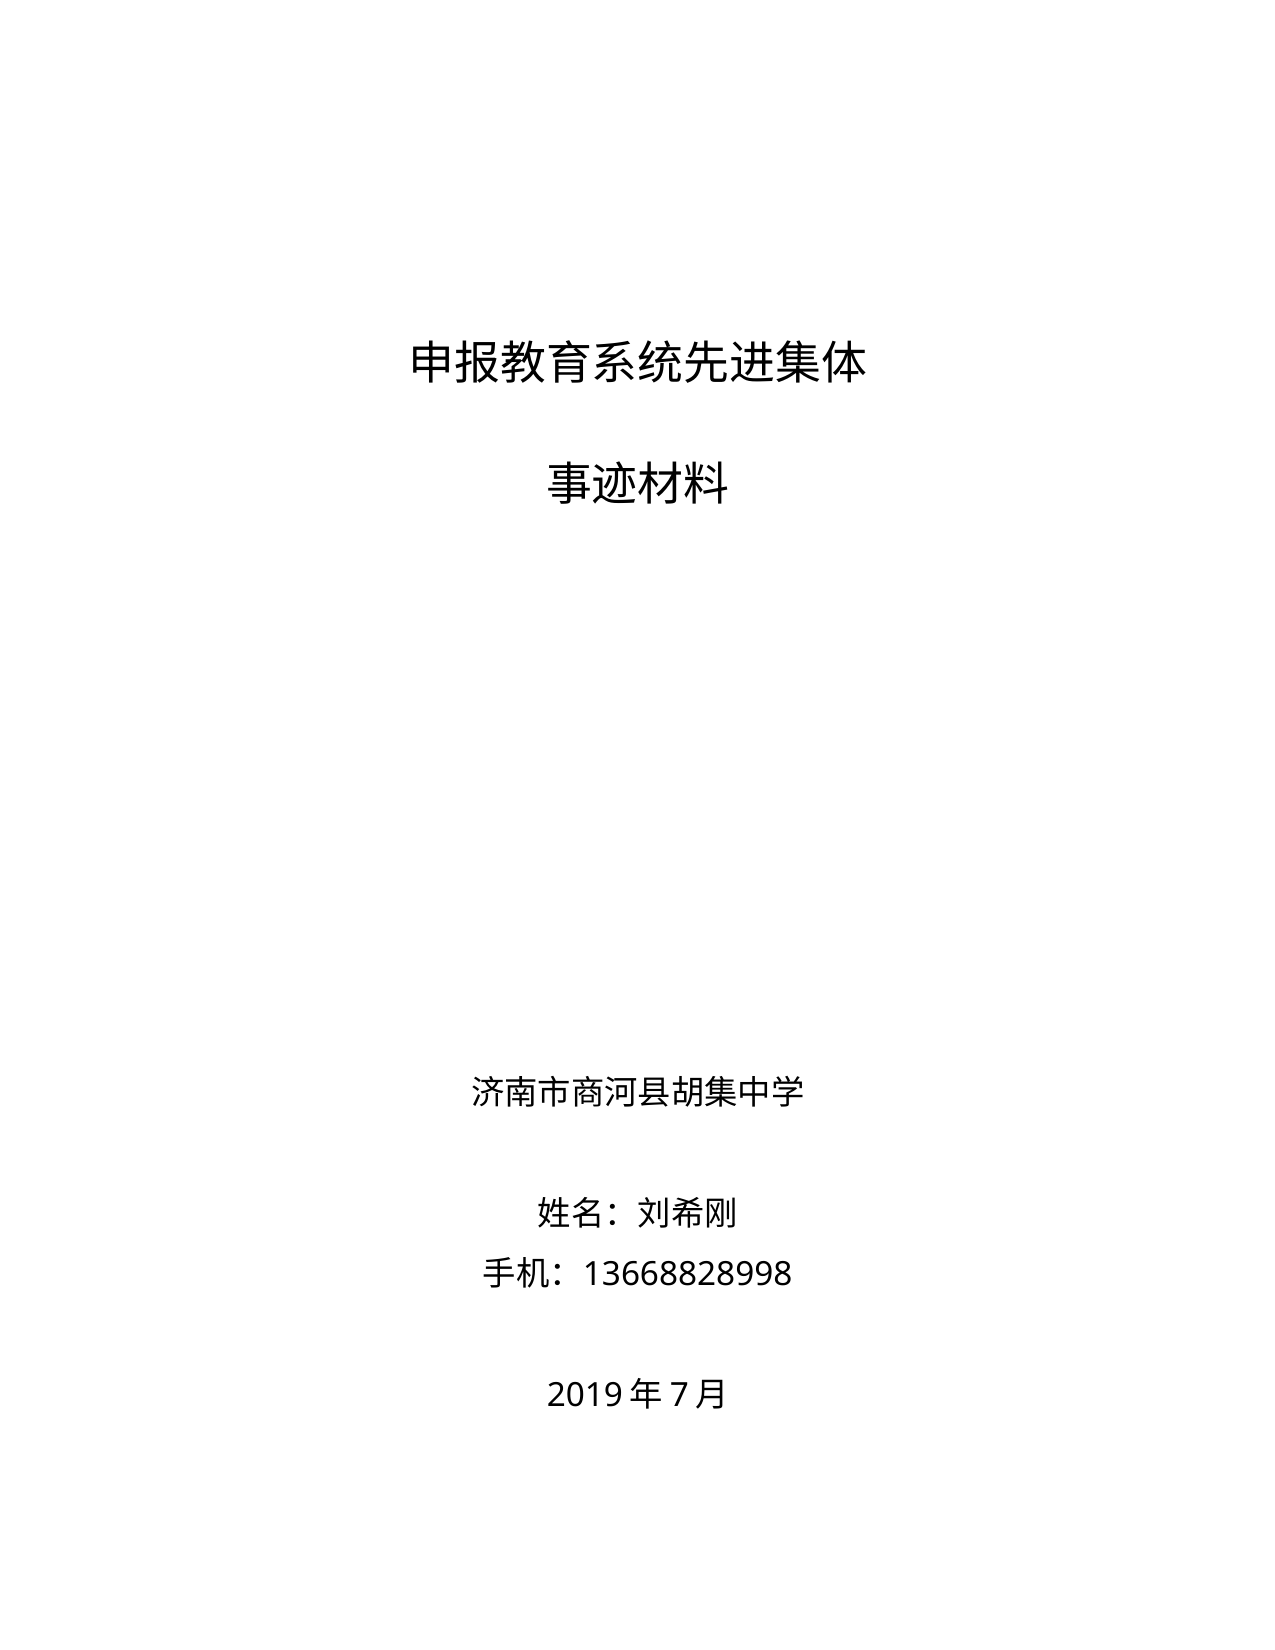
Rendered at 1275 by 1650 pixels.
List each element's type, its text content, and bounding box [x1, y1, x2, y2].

text 姓名：刘希刚 [187, 1177, 1087, 1237]
text 2019年7月 [187, 1358, 1087, 1419]
text 事迹材料 [187, 452, 1087, 512]
text 申报教育系统先进集体 [187, 331, 1087, 392]
text 济南市商河县胡集中学 [187, 1056, 1087, 1117]
text 手机：13668828998 [187, 1237, 1087, 1298]
